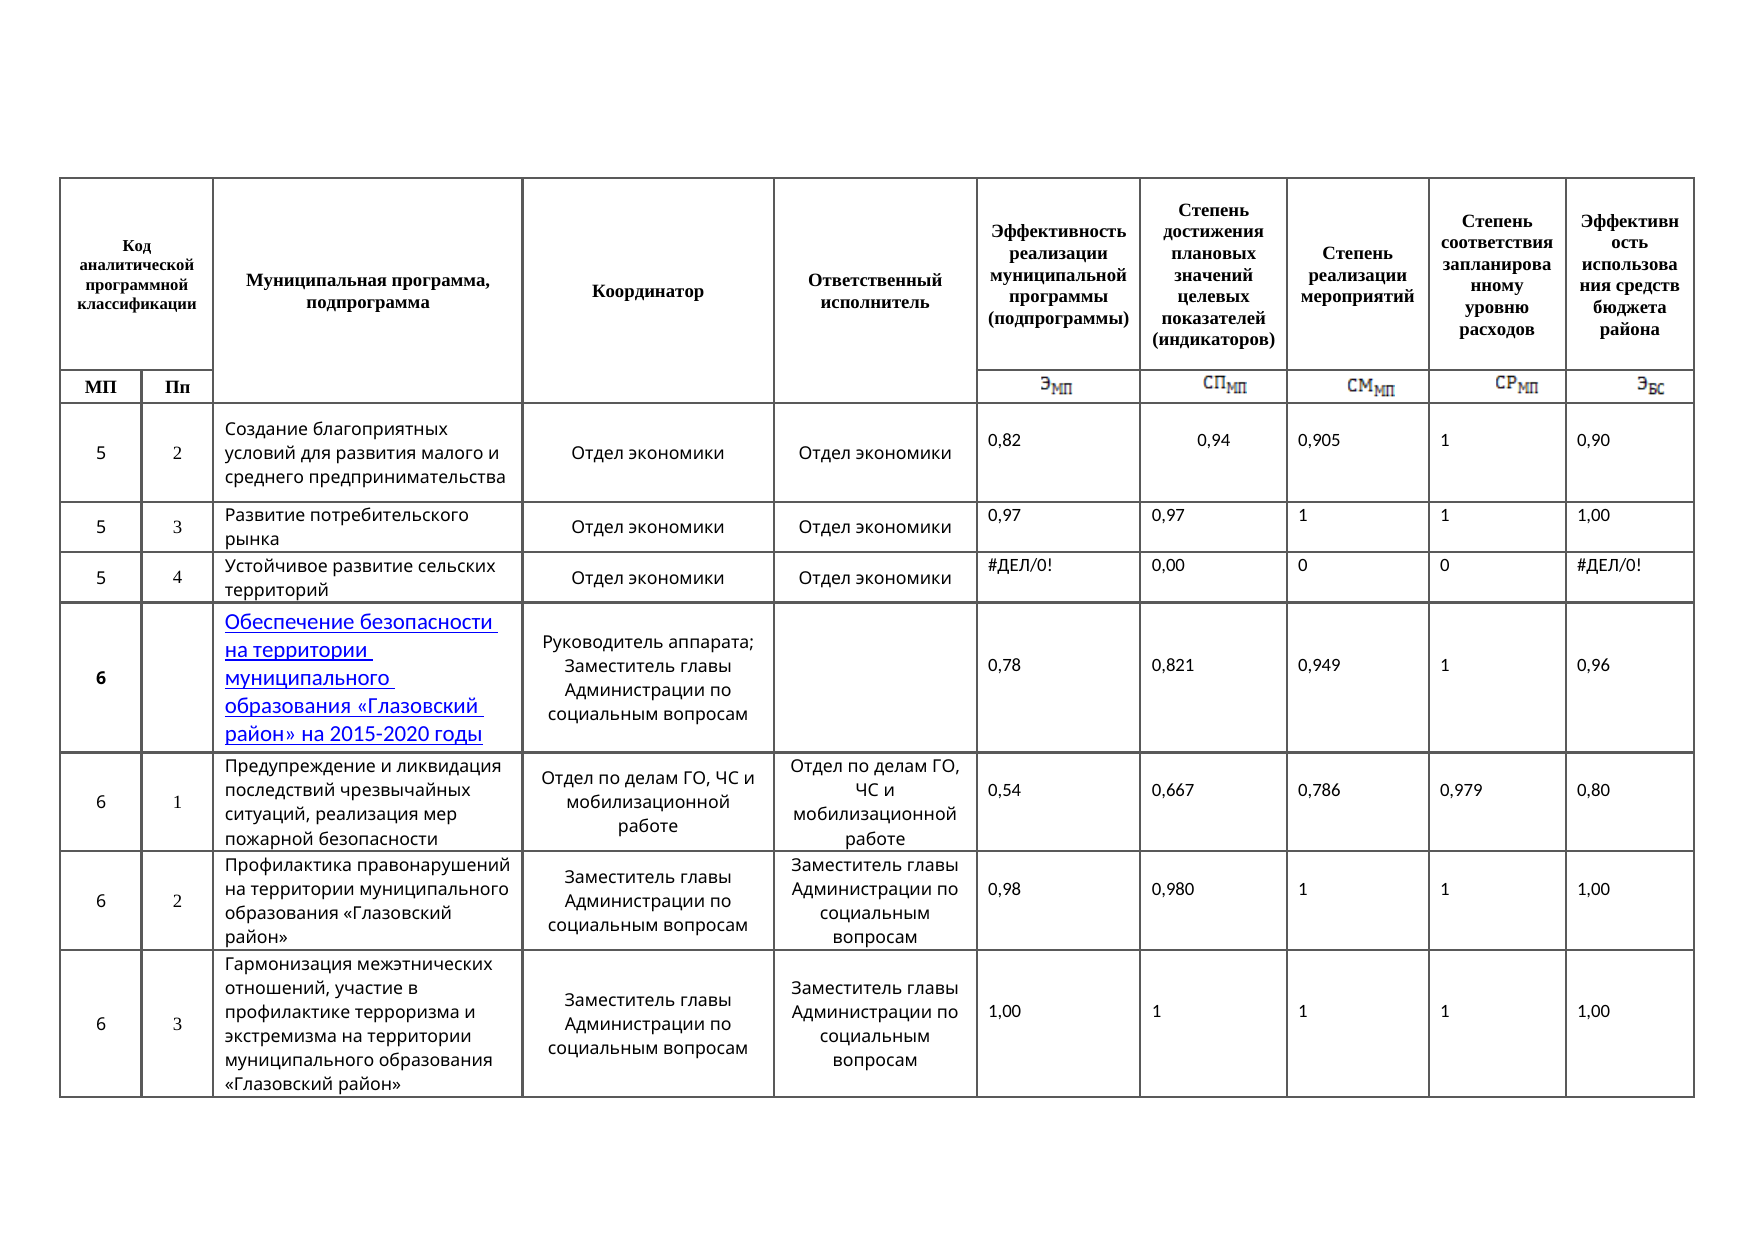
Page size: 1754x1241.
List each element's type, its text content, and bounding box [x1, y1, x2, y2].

table_cell 0,949 [1288, 604, 1428, 751]
table_cell 5 [61, 503, 140, 551]
table_header Степень реализации мероприятий [1288, 179, 1428, 369]
table_cell [1430, 371, 1565, 402]
table_cell Профилактика правонарушений на территории муниципального образования «Глазовский район» [214, 852, 521, 949]
table_cell 1 [1288, 852, 1428, 949]
table_cell Пп [143, 371, 212, 402]
table_cell Заместитель главы Администрации по социальным вопросам [775, 951, 976, 1096]
table_cell [775, 604, 976, 751]
table_cell [1141, 371, 1286, 402]
table_cell 0,667 [1141, 754, 1286, 850]
table_cell Отдел экономики [524, 404, 773, 501]
table_cell МП [61, 371, 140, 402]
table_cell [1288, 371, 1428, 402]
table_cell 1 [1141, 951, 1286, 1096]
table_cell 0,97 [1141, 503, 1286, 551]
table_cell 0,80 [1567, 754, 1693, 850]
table_cell 2 [143, 852, 212, 949]
table_cell Предупреждение и ликвидация последствий чрезвычайных ситуаций, реализация мер пожарной безопасности [214, 754, 521, 850]
table_cell Отдел экономики [775, 404, 976, 501]
table_cell Обеспечение безопасности на территории муниципального образования «Глазовский район» на 2015-2020 годы [214, 604, 521, 751]
table_cell 1 [1430, 951, 1565, 1096]
table_cell 0,980 [1141, 852, 1286, 949]
picture [1203, 371, 1247, 397]
table_cell Гармонизация межэтнических отношений, участие в профилактике терроризма и экстремизма на территории муниципального образования «Глазовский район» [214, 951, 521, 1096]
table_cell #ДЕЛ/0! [978, 553, 1139, 601]
table_cell Создание благоприятных условий для развития малого и среднего предпринимательства [214, 404, 521, 501]
table_header Муниципальная программа, подпрограмма [214, 179, 521, 402]
table_cell 3 [143, 503, 212, 551]
table_cell 0,78 [978, 604, 1139, 751]
table_cell 1 [1430, 503, 1565, 551]
table_cell 4 [143, 553, 212, 601]
table_cell 0,90 [1567, 404, 1693, 501]
table_cell 1 [1430, 404, 1565, 501]
table_cell 1,00 [978, 951, 1139, 1096]
table_header Эффективность использования средств бюджета района [1567, 179, 1693, 369]
table_cell [143, 604, 212, 751]
table_cell [1567, 371, 1693, 402]
table_cell 5 [61, 404, 140, 501]
table_header Координатор [524, 179, 773, 402]
table_cell 0,821 [1141, 604, 1286, 751]
table_cell 1 [1430, 852, 1565, 949]
table_cell 0,979 [1430, 754, 1565, 850]
table_cell Устойчивое развитие сельских территорий [214, 553, 521, 601]
table_cell Руководитель аппарата; Заместитель главы Администрации по социальным вопросам [524, 604, 773, 751]
picture [1347, 374, 1395, 400]
table_cell 0,786 [1288, 754, 1428, 850]
table_cell 2 [143, 404, 212, 501]
table_cell Отдел экономики [775, 503, 976, 551]
table_cell Отдел по делам ГО, ЧС и мобилизационной работе [775, 754, 976, 850]
table_cell 6 [61, 852, 140, 949]
table_cell 0,00 [1141, 553, 1286, 601]
table_cell 1,00 [1567, 503, 1693, 551]
picture [1637, 373, 1665, 398]
table_cell 0,97 [978, 503, 1139, 551]
table_cell 0 [1288, 553, 1428, 601]
table_cell 6 [61, 951, 140, 1096]
table_cell Отдел экономики [524, 503, 773, 551]
table_header Степень соответствия запланированному уровню расходов [1430, 179, 1565, 369]
table_cell Отдел экономики [524, 553, 773, 601]
picture [1496, 371, 1539, 397]
table_cell 0,905 [1288, 404, 1428, 501]
table_cell 1 [1288, 503, 1428, 551]
table_cell 0,54 [978, 754, 1139, 850]
table_cell Отдел по делам ГО, ЧС и мобилизационной работе [524, 754, 773, 850]
table_cell Отдел экономики [775, 553, 976, 601]
table_cell Заместитель главы Администрации по социальным вопросам [524, 852, 773, 949]
table_cell 0,94 [1141, 404, 1286, 501]
table_header Код аналитической программной классификации [61, 179, 212, 369]
table_cell 0 [1430, 553, 1565, 601]
table_cell 1 [1430, 604, 1565, 751]
table_cell 0,96 [1567, 604, 1693, 751]
table_cell 6 [61, 604, 140, 751]
table_cell 1 [143, 754, 212, 850]
table_cell Заместитель главы Администрации по социальным вопросам [524, 951, 773, 1096]
table_cell Заместитель главы Администрации по социальным вопросам [775, 852, 976, 949]
table_cell 1 [1288, 951, 1428, 1096]
table_cell 6 [61, 754, 140, 850]
table_cell [978, 371, 1139, 402]
table_cell 1,00 [1567, 852, 1693, 949]
table_cell 0,82 [978, 404, 1139, 501]
table_cell #ДЕЛ/0! [1567, 553, 1693, 601]
table_cell 5 [61, 553, 140, 601]
table_cell 1,00 [1567, 951, 1693, 1096]
table_header Ответственный исполнитель [775, 179, 976, 402]
table_header Степень достижения плановых значений целевых показателей (индикаторов) [1141, 179, 1286, 369]
table_cell 0,98 [978, 852, 1139, 949]
picture [1041, 373, 1073, 398]
table_cell 3 [143, 951, 212, 1096]
table_header Эффективность реализации муниципальной программы (подпрограммы) [978, 179, 1139, 369]
table_cell Развитие потребительского рынка [214, 503, 521, 551]
